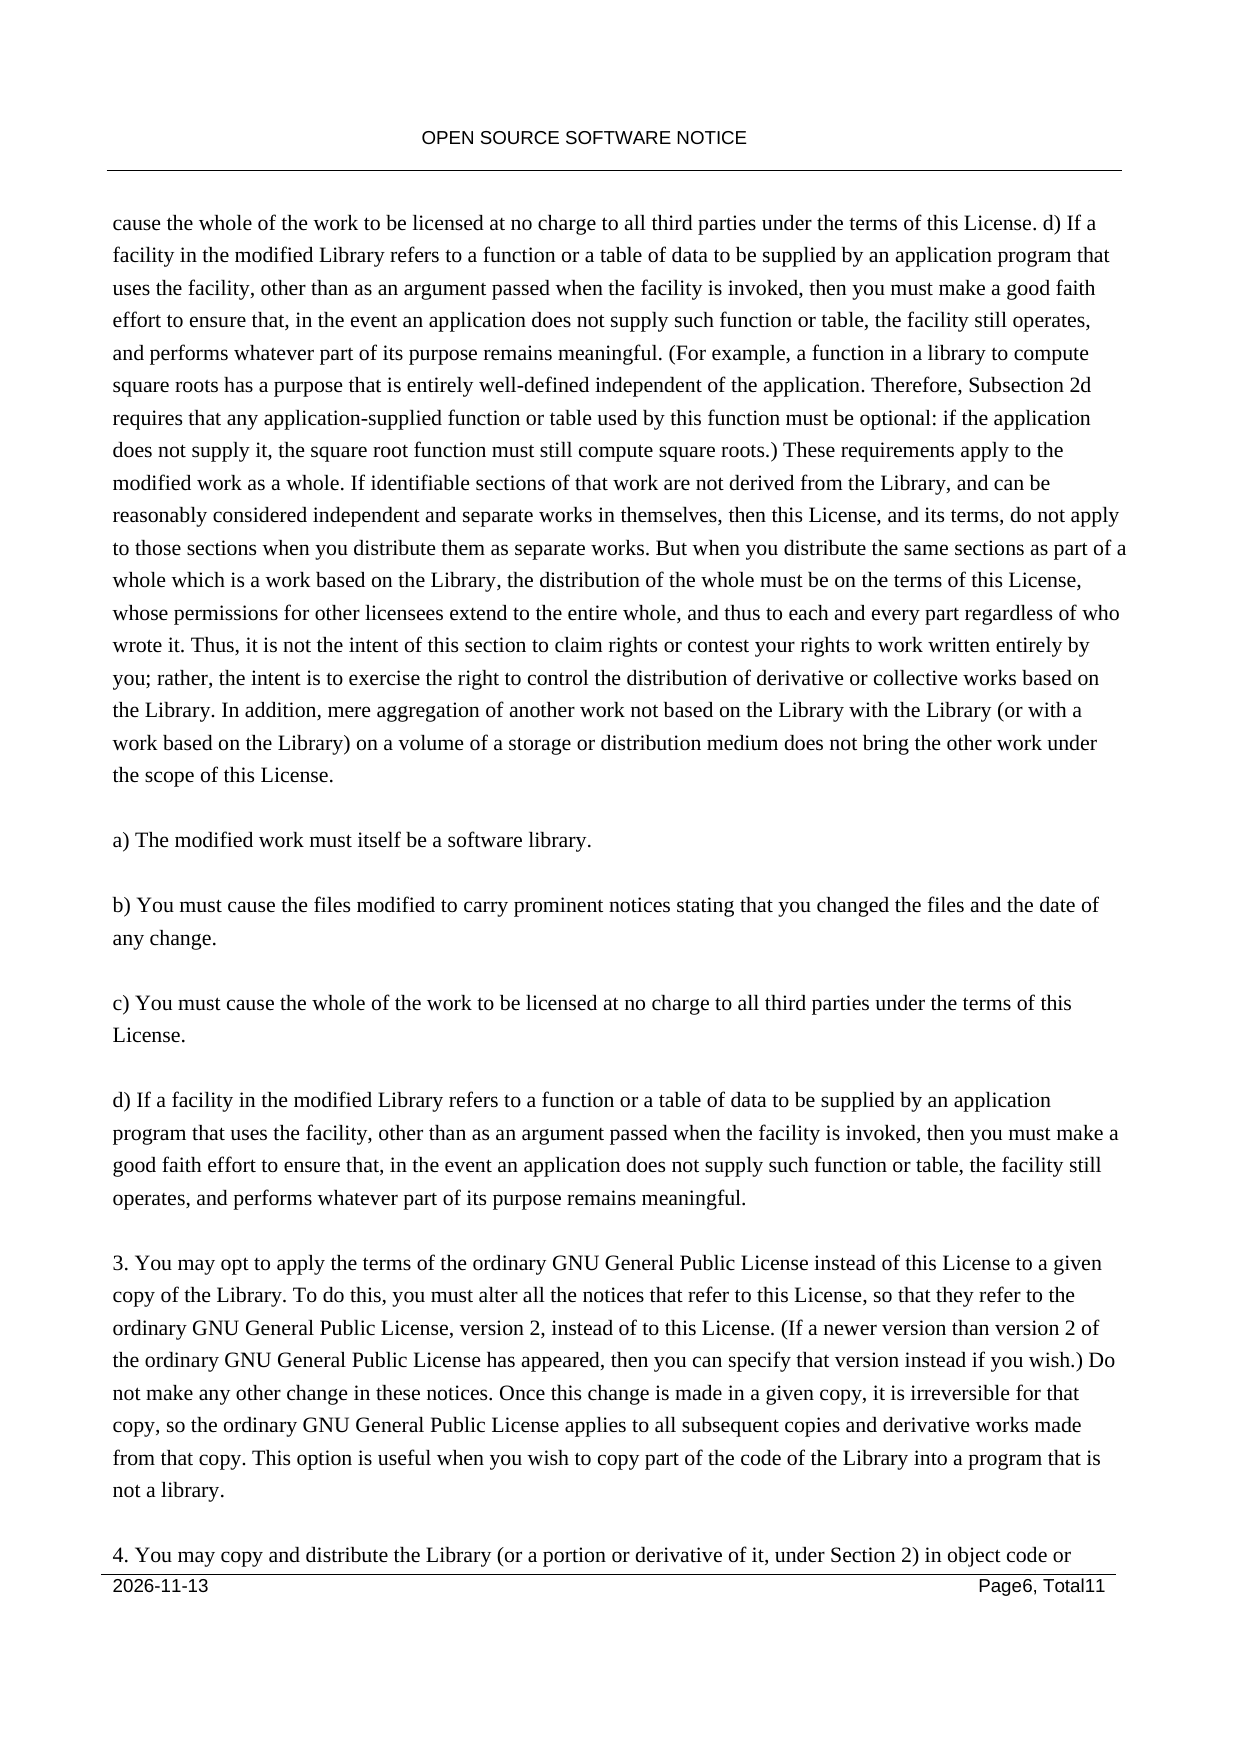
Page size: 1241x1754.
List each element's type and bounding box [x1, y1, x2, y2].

text [112, 206, 1128, 1571]
